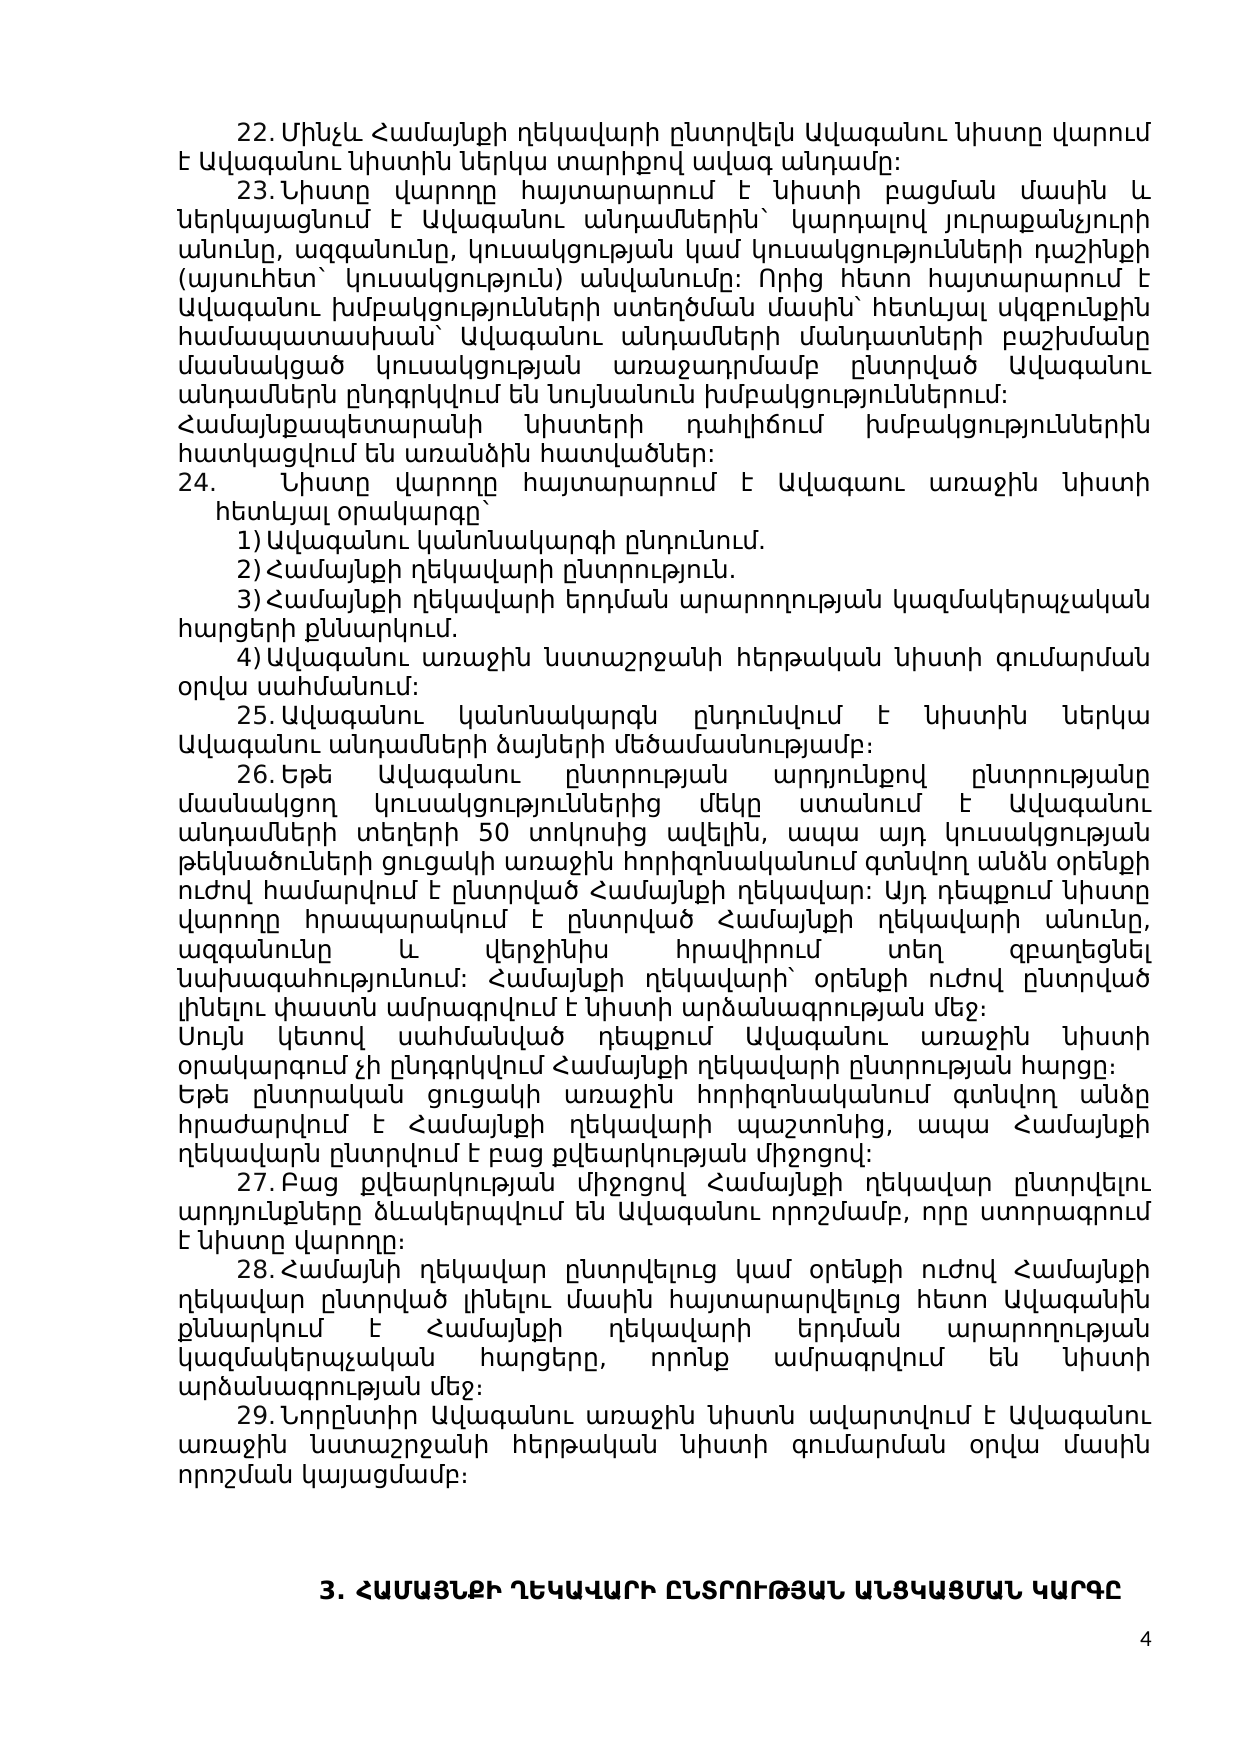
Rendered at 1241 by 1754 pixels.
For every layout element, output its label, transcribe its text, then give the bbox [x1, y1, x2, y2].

list Մինչև Համայնքի ղեկավարի ընտրվելն Ավագանու նիստը վարում է Ավագանու նիստին ներկա տարիքով ավագ անդամը: [177, 118, 1152, 176]
list Նորընտիր Ավագանու առաջին նիստն ավարտվում է Ավագանու առաջին նստաշրջանի հերթական նիստի գումարման օրվա մասին որոշման կայացմամբ։ [177, 1401, 1152, 1489]
list Ավագանու կանոնակարգն ընդունվում է նիստին ներկա Ավագանու անդամների ձայների մեծամասնությամբ։ [177, 701, 1152, 760]
list ՀԱՄԱՅՆՔԻ ՂԵԿԱՎԱՐԻ ԸՆՏՐՈՒԹՅԱՆ ԱՆՑԿԱՑՄԱՆ ԿԱՐԳԸ [290, 1576, 1152, 1606]
list Բաց քվեարկության միջոցով Համայնքի ղեկավար ընտրվելու արդյունքները ձևակերպվում են Ավագանու որոշմամբ, որը ստորագրում է նիստը վարողը։ [177, 1168, 1152, 1256]
list Նիստը վարողը հայտարարում է Ավագաու առաջին նիստի հետևյալ օրակարգը` [177, 468, 1152, 526]
list Ավագանու կանոնակարգի ընդունում. [177, 526, 1152, 556]
list Ավագանու առաջին նստաշրջանի հերթական նիստի գումարման օրվա սահմանում: [177, 643, 1152, 701]
list Նիստը վարողը հայտարարում է նիստի բացման մասին և ներկայացնում է Ավագանու անդամներին` կարդալով յուրաքանչյուրի անունը, ազգանունը, կուսակցության կամ կուսակցությունների դաշինքի (այսուհետ` կուսակցություն) անվանումը: Որից հետո հայտարարում է Ավագանու խմբակցությունների ստեղծման մասին՝ հետևյալ սկզբունքին համապատասխան՝ Ավագանու անդամների մանդատների բաշխմանը մասնակցած կուսակցության առաջադրմամբ ընտրված Ավագանու անդամներն ընդգրկվում են նույնանուն խմբակցություններում: Համայնքապետարանի նիստերի դահլիճում խմբակցություններին հատկացվում են առանձին հատվածներ: [177, 176, 1152, 468]
list Եթե Ավագանու ընտրության արդյունքով ընտրությանը մասնակցող կուսակցություններից մեկը ստանում է Ավագանու անդամների տեղերի 50 տոկոսից ավելին, ապա այդ կուսակցության թեկնածուների ցուցակի առաջին հորիզոնականում գտնվող անձն օրենքի ուժով համարվում է ընտրված Համայնքի ղեկավար: Այդ դեպքում նիստը վարողը հրապարակում է ընտրված Համայնքի ղեկավարի անունը, ազգանունը և վերջինիս հրավիրում տեղ զբաղեցնել նախագահությունում: Համայնքի ղեկավարի՝ օրենքի ուժով ընտրված լինելու փաստն ամրագրվում է նիստի արձանագրության մեջ։ Սույն կետով սահմանված դեպքում Ավագանու առաջին նիստի օրակարգում չի ընդգրկվում Համայնքի ղեկավարի ընտրության հարցը։ Եթե ընտրական ցուցակի առաջին հորիզոնականում գտնվող անձը հրաժարվում է Համայնքի ղեկավարի պաշտոնից, ապա Համայնքի ղեկավարն ընտրվում է բաց քվեարկության միջոցով: [177, 760, 1152, 1168]
list Համայնի ղեկավար ընտրվելուց կամ օրենքի ուժով Համայնքի ղեկավար ընտրված լինելու մասին հայտարարվելուց հետո Ավագանին քննարկում է Համայնքի ղեկավարի երդման արարողության կազմակերպչական հարցերը, որոնք ամրագրվում են նիստի արձանագրության մեջ։ [177, 1256, 1152, 1401]
list Համայնքի ղեկավարի ընտրություն. [177, 556, 1152, 585]
list Համայնքի ղեկավարի երդման արարողության կազմակերպչական հարցերի քննարկում. [177, 585, 1152, 643]
